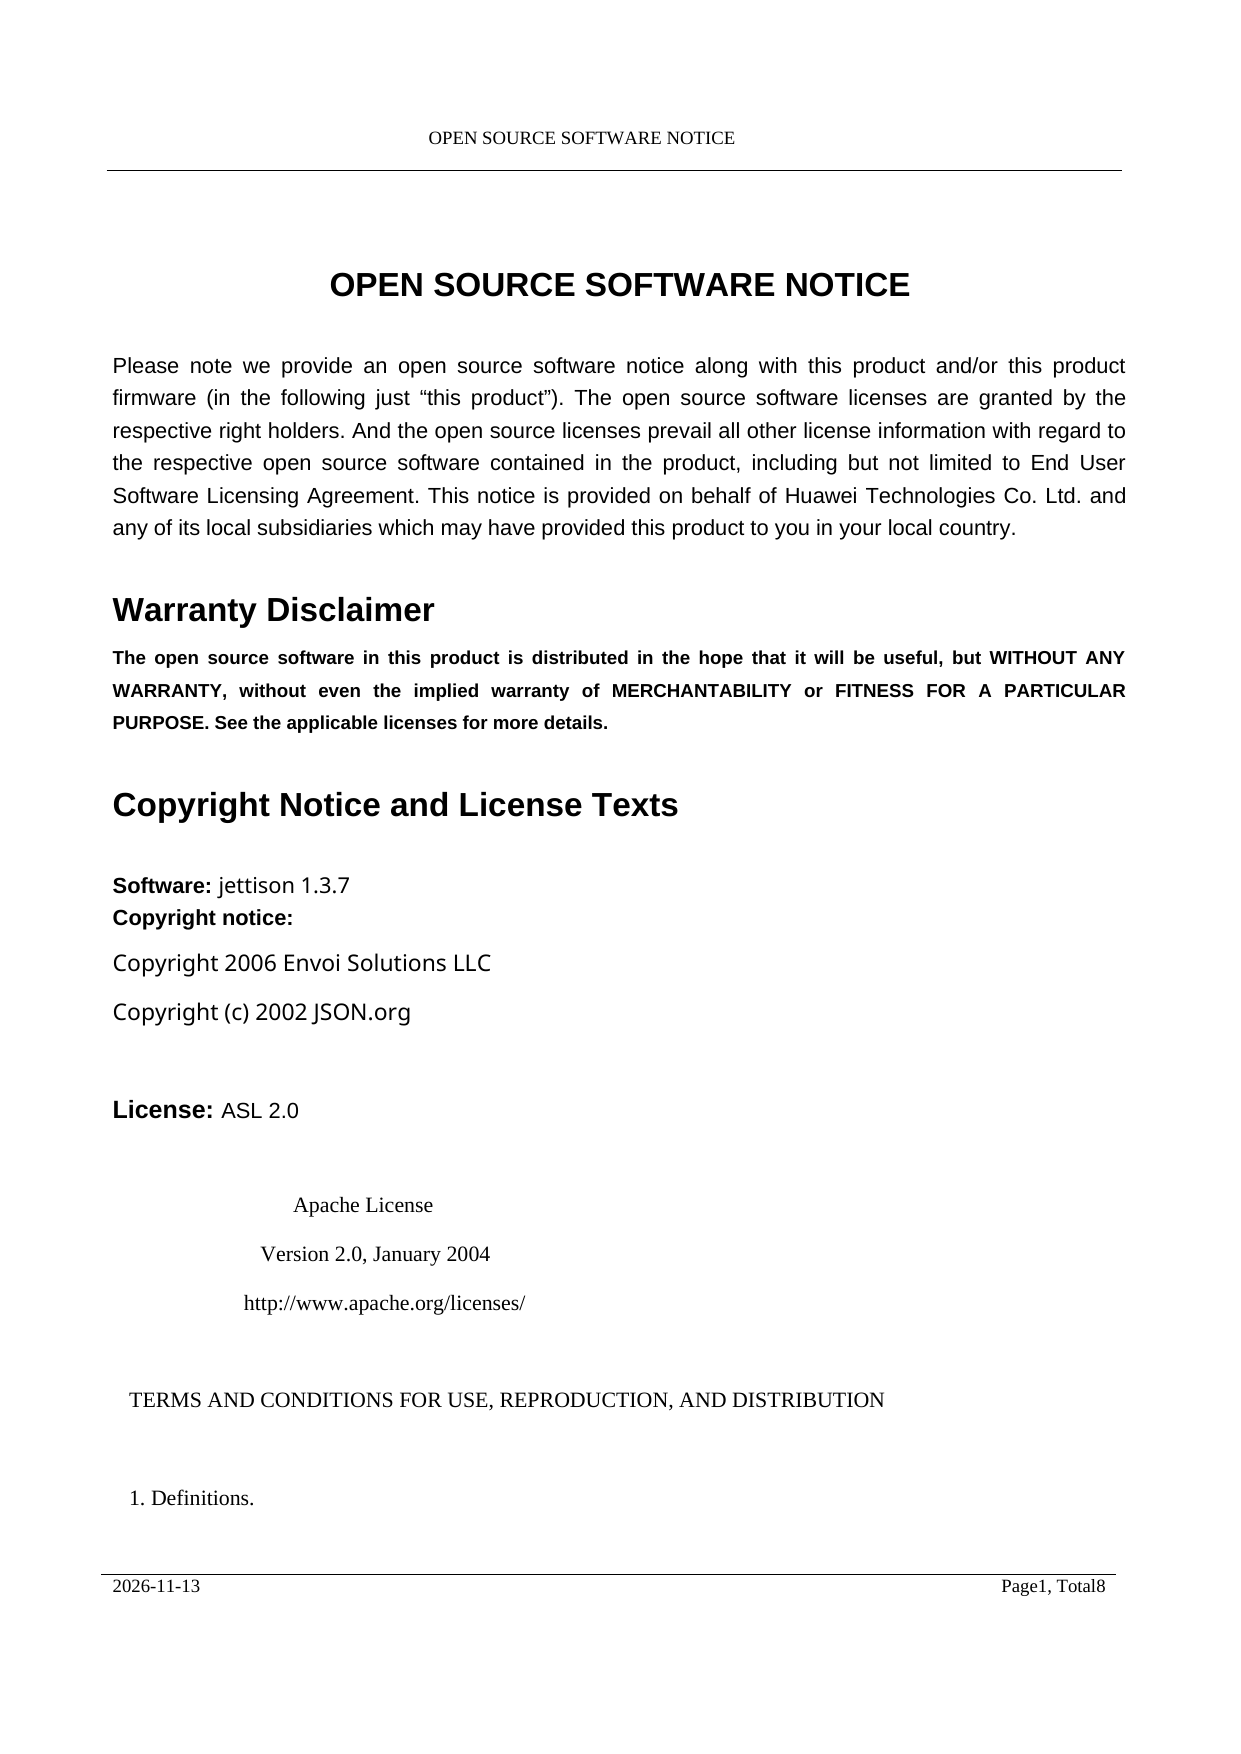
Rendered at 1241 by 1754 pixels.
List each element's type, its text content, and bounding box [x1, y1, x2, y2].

text Software: jettison 1.3.7 [112, 869, 1128, 901]
text License: ASL 2.0 [112, 1093, 1128, 1125]
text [112, 1140, 1128, 1513]
text Warranty Disclaimer [112, 576, 1128, 641]
text OPEN SOURCE SOFTWARE NOTICE [112, 251, 1128, 316]
text Copyright 2006 Envoi Solutions LLC Copyright (c) 2002 JSON.org [112, 947, 1128, 1077]
text Copyright Notice and License Texts [112, 771, 1128, 836]
text The open source software in this product is distributed in the hope that it will be useful, but WITHOUT ANY WARRANTY, without even the implied warranty of MERCHANTABILITY or FITNESS FOR A PARTICULAR PURPOSE. See the applicable licenses for more details. [112, 641, 1128, 739]
text Please note we provide an open source software notice along with this product and/or this product firmware (in the following just “this product”). The open source software licenses are granted by the respective right holders. And the open source licenses prevail all other license information with regard to the respective open source software contained in the product, including but not limited to End User Software Licensing Agreement. This notice is provided on behalf of Huawei Technologies Co. Ltd. and any of its local subsidiaries which may have provided this product to you in your local country. [112, 349, 1128, 544]
text Copyright notice: [112, 901, 1128, 934]
